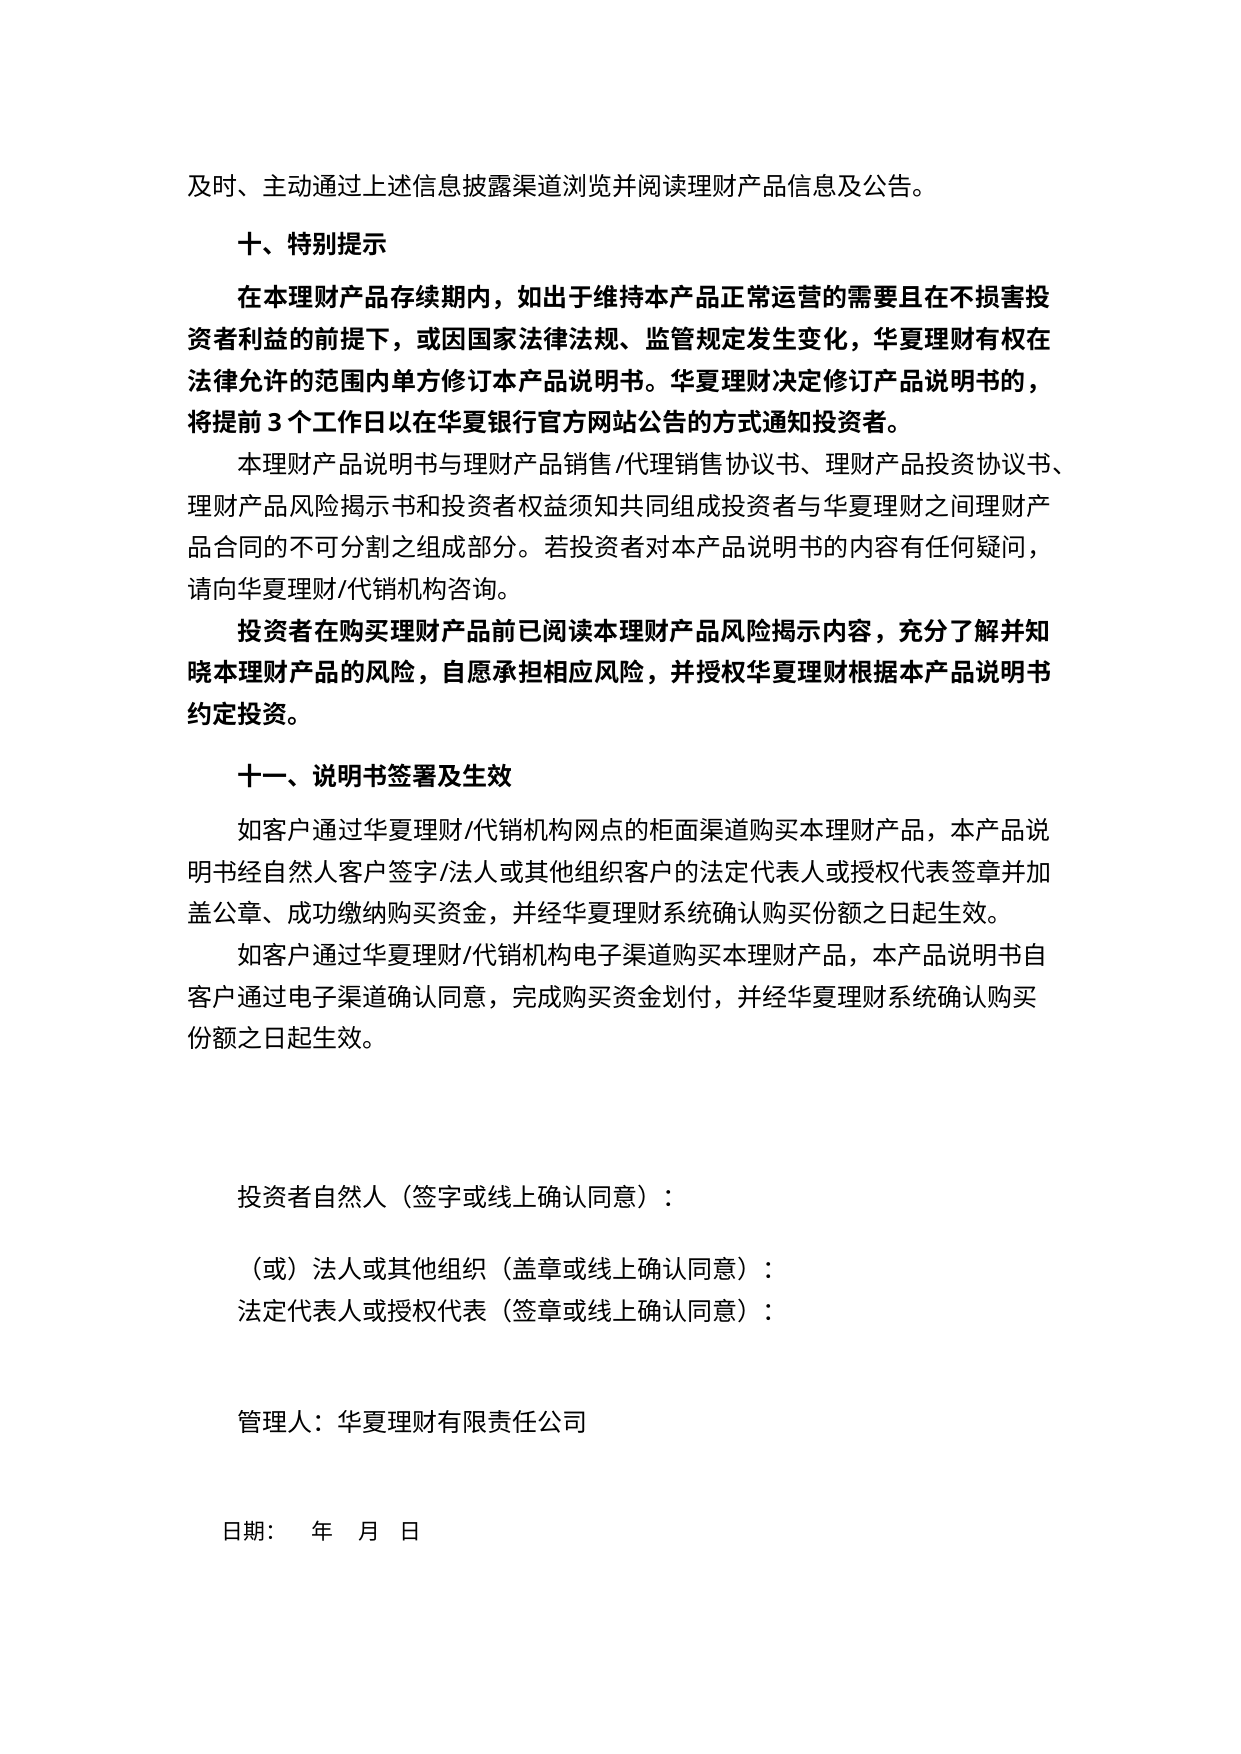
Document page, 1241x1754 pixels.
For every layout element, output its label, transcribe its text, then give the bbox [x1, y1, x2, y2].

text 管理人：华夏理财有限责任公司 [187, 1403, 1053, 1439]
text （或）法人或其他组织（盖章或线上确认同意）： [187, 1250, 1053, 1286]
text 本理财产品说明书与理财产品销售/代理销售协议书、理财产品投资协议书、理财产品风险揭示书和投资者权益须知共同组成投资者与华夏理财之间理财产品合同的不可分割之组成部分。若投资者对本产品说明书的内容有任何疑问，请向华夏理财/代销机构咨询。 [187, 444, 1053, 606]
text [187, 162, 1053, 204]
text 投资者在购买理财产品前已阅读本理财产品风险揭示内容，充分了解并知晓本理财产品的风险，自愿承担相应风险，并授权华夏理财根据本产品说明书约定投资。 [187, 611, 1053, 731]
text 十一、说明书签署及生效 [187, 752, 1053, 794]
text 如客户通过华夏理财/代销机构电子渠道购买本理财产品，本产品说明书自客户通过电子渠道确认同意，完成购买资金划付，并经华夏理财系统确认购买份额之日起生效。 [187, 935, 1053, 1055]
text 投资者自然人（签字或线上确认同意）： [187, 1178, 1053, 1214]
text 如客户通过华夏理财/代销机构网点的柜面渠道购买本理财产品，本产品说明书经自然人客户签字/法人或其他组织客户的法定代表人或授权代表签章并加盖公章、成功缴纳购买资金，并经华夏理财系统确认购买份额之日起生效。 [187, 810, 1053, 930]
text 法定代表人或授权代表（签章或线上确认同意）： [187, 1291, 1053, 1328]
text 十、特别提示 [187, 220, 1053, 262]
text 在本理财产品存续期内，如出于维持本产品正常运营的需要且在不损害投资者利益的前提下，或因国家法律法规、监管规定发生变化，华夏理财有权在法律允许的范围内单方修订本产品说明书。华夏理财决定修订产品说明书的，将提前3个工作日以在华夏银行官方网站公告的方式通知投资者。 [187, 278, 1053, 439]
text 日期： 年 月 日 [187, 1514, 1053, 1546]
